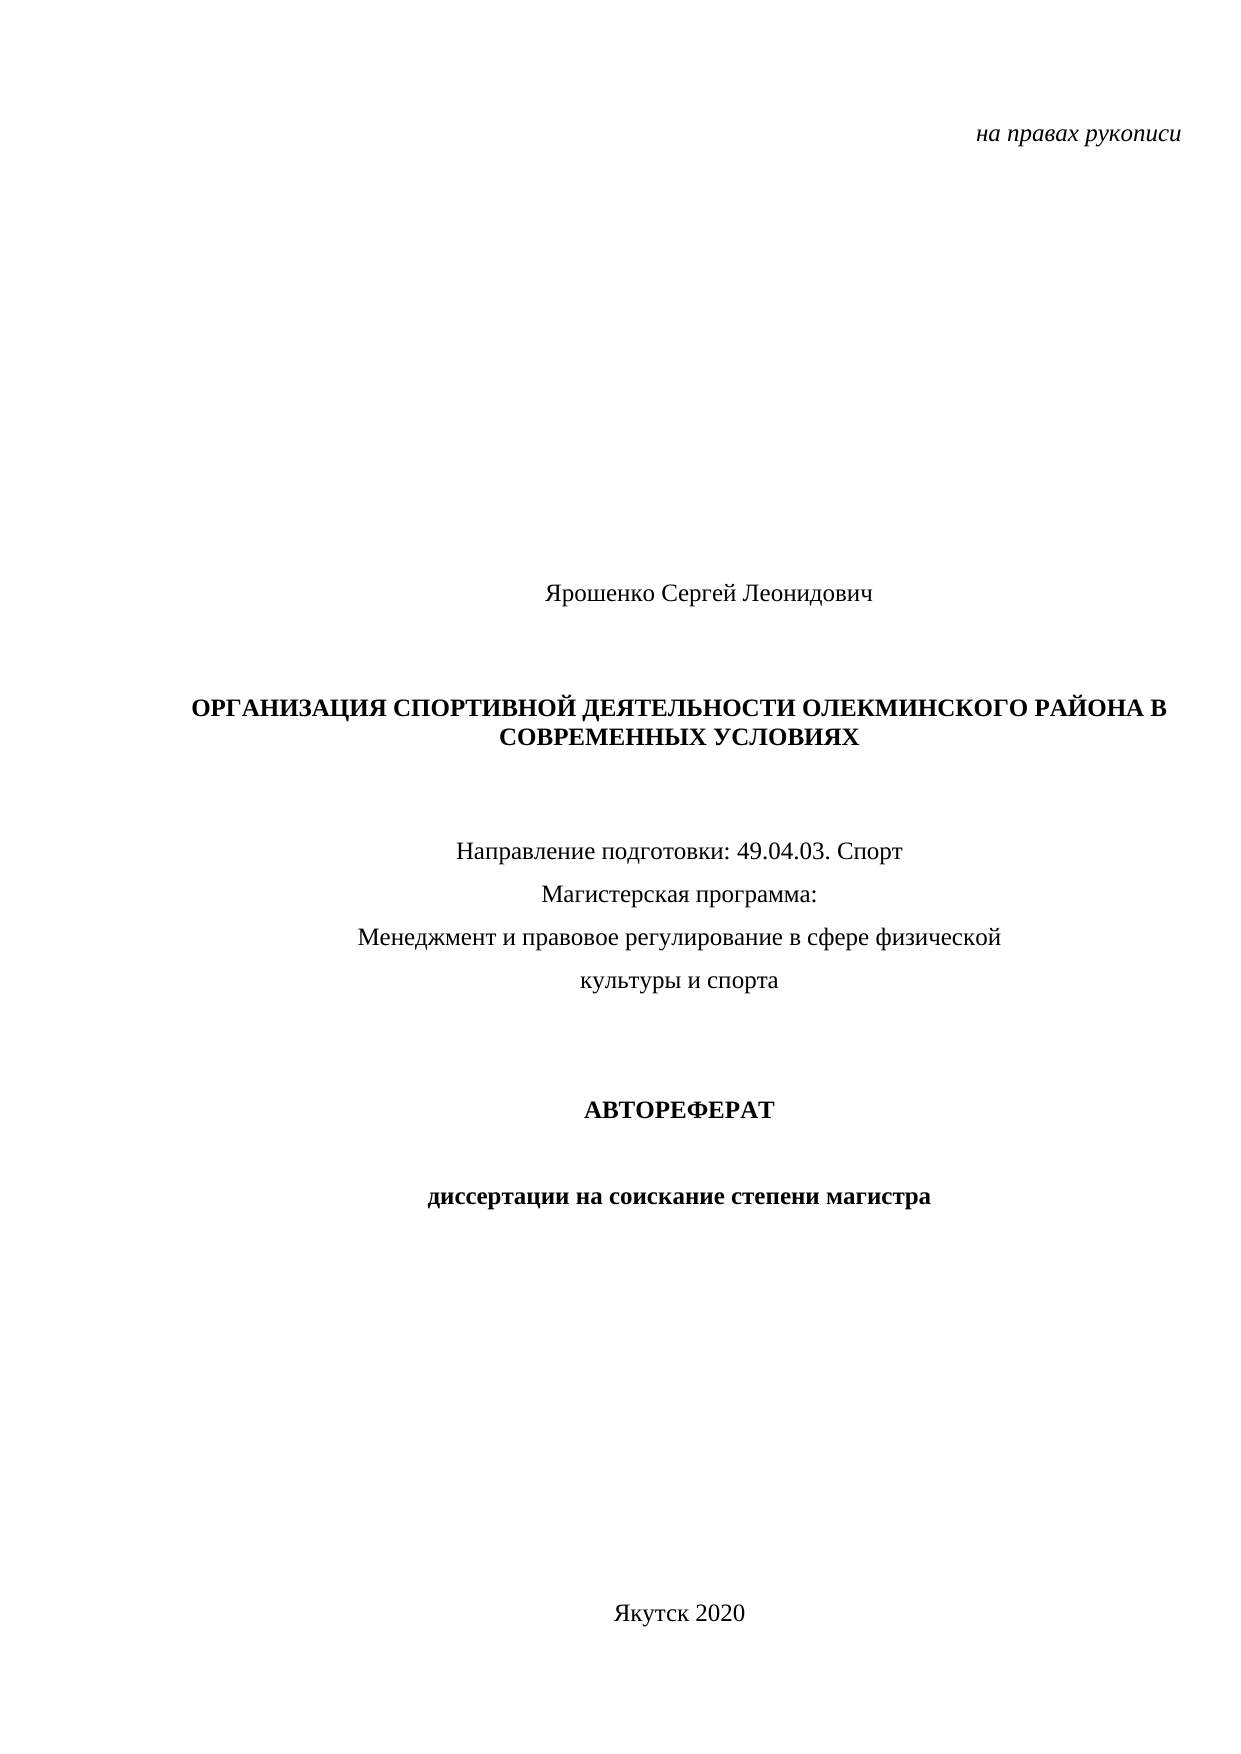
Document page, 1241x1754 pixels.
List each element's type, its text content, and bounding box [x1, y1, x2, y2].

text Магистерская программа: [177, 879, 1181, 908]
text диссертации на соискание степени магистра [177, 1181, 1181, 1210]
text Направление подготовки: 49.04.03. Спорт [177, 836, 1181, 865]
text Менеджмент и правовое регулирование в сфере физической [177, 922, 1181, 951]
text Ярошенко Сергей Леонидович [177, 578, 1181, 607]
text на правах рукописи [177, 118, 1181, 147]
text ОРГАНИЗАЦИЯ СПОРТИВНОЙ ДЕЯТЕЛЬНОСТИ ОЛЕКМИНСКОГО РАЙОНА В СОВРЕМЕННЫХ УСЛОВИЯХ [177, 693, 1181, 751]
text АВТОРЕФЕРАТ [177, 1095, 1181, 1124]
text Якутск 2020 [177, 1598, 1181, 1627]
text культуры и спорта [177, 966, 1181, 994]
